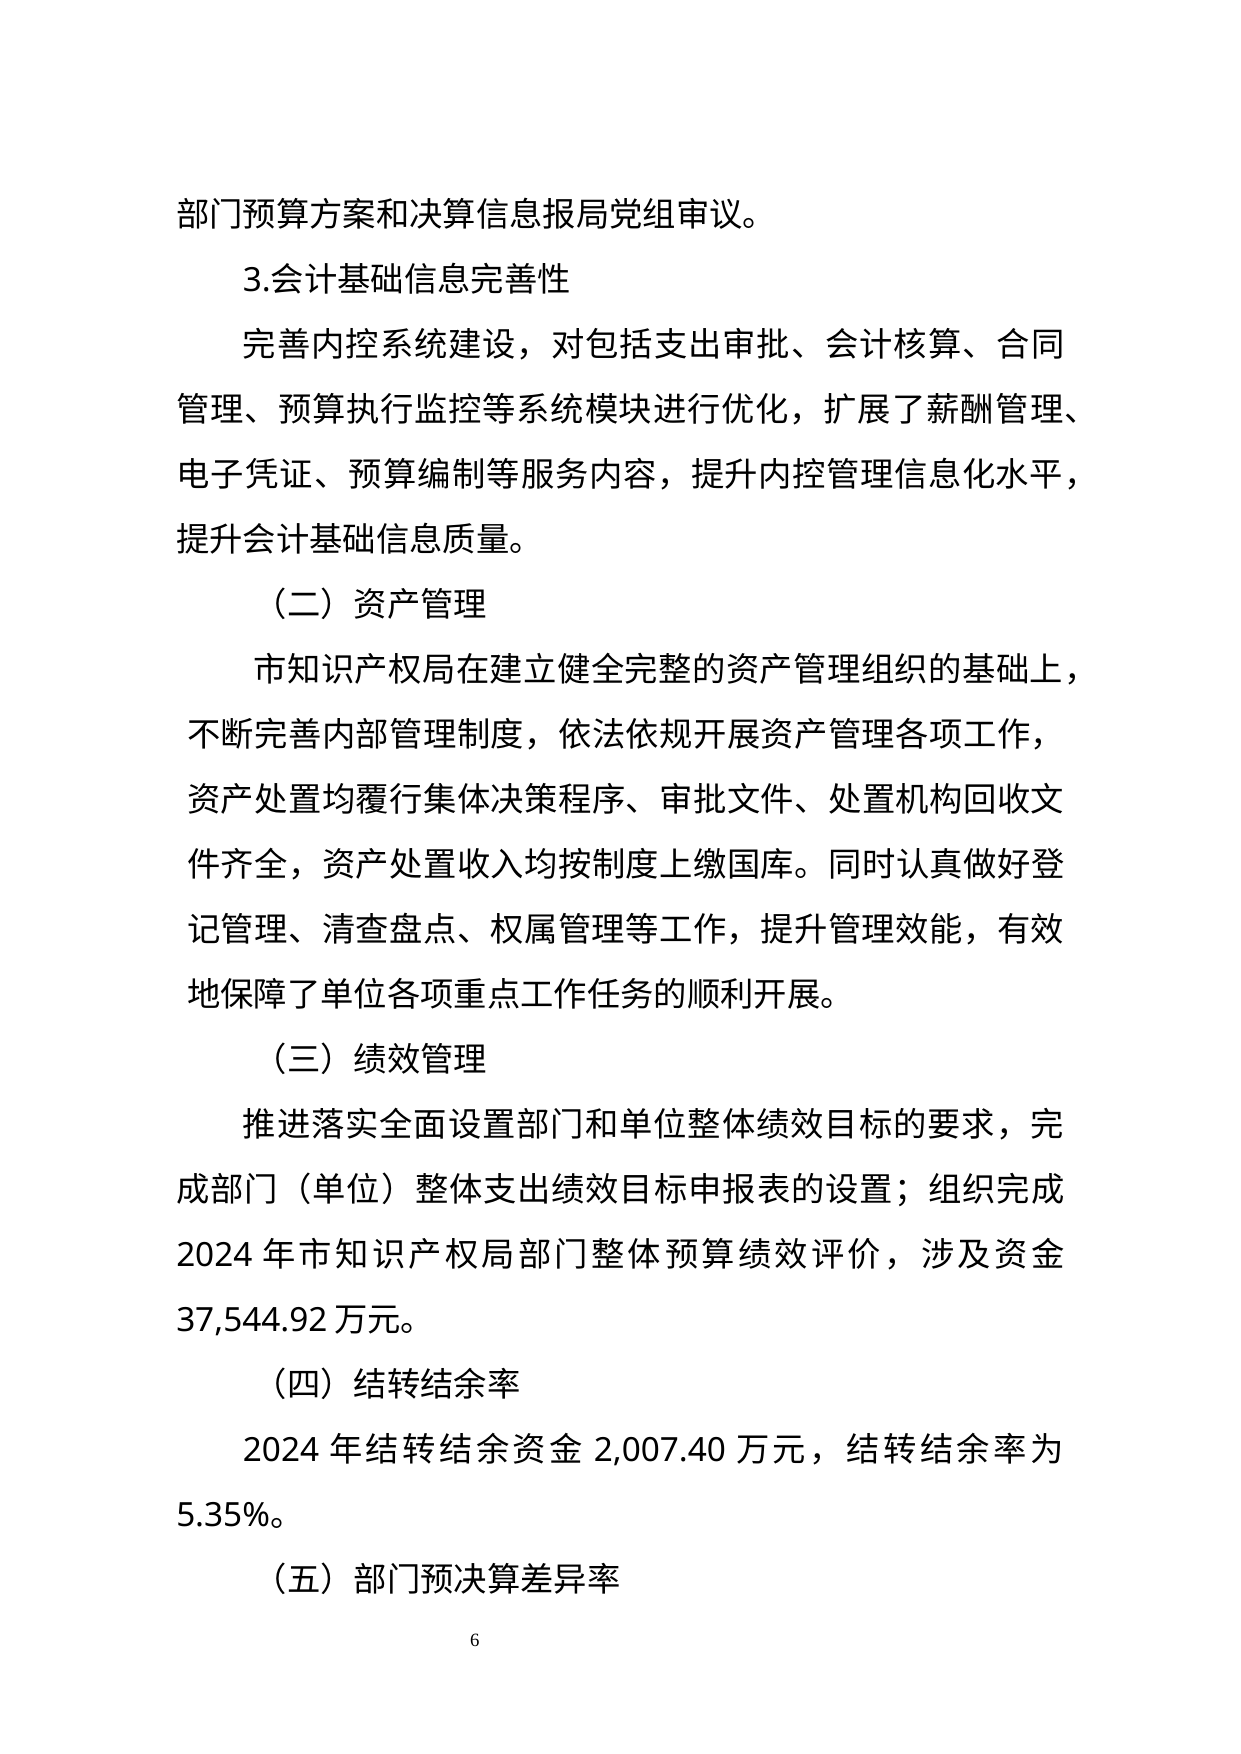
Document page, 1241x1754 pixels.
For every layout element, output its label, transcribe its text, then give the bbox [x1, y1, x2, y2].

text （二）资产管理 [187, 570, 1064, 635]
text （四）结转结余率 [187, 1350, 1064, 1415]
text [176, 180, 1064, 245]
text 3.会计基础信息完善性 [176, 245, 1064, 310]
text 推进落实全面设置部门和单位整体绩效目标的要求，完成部门（单位）整体支出绩效目标申报表的设置；组织完成2024年市知识产权局部门整体预算绩效评价，涉及资金37,544.92万元。 [176, 1090, 1064, 1350]
text 市知识产权局在建立健全完整的资产管理组织的基础上，不断完善内部管理制度，依法依规开展资产管理各项工作，资产处置均覆行集体决策程序、审批文件、处置机构回收文件齐全，资产处置收入均按制度上缴国库。同时认真做好登记管理、清查盘点、权属管理等工作，提升管理效能，有效地保障了单位各项重点工作任务的顺利开展。 [187, 635, 1064, 1025]
text 2024年结转结余资金2,007.40万元，结转结余率为5.35%。 [176, 1415, 1064, 1545]
text （五）部门预决算差异率 [187, 1545, 1064, 1610]
text （三）绩效管理 [187, 1025, 1064, 1090]
text 完善内控系统建设，对包括支出审批、会计核算、合同管理、预算执行监控等系统模块进行优化，扩展了薪酬管理、电子凭证、预算编制等服务内容，提升内控管理信息化水平，提升会计基础信息质量。 [176, 310, 1064, 570]
